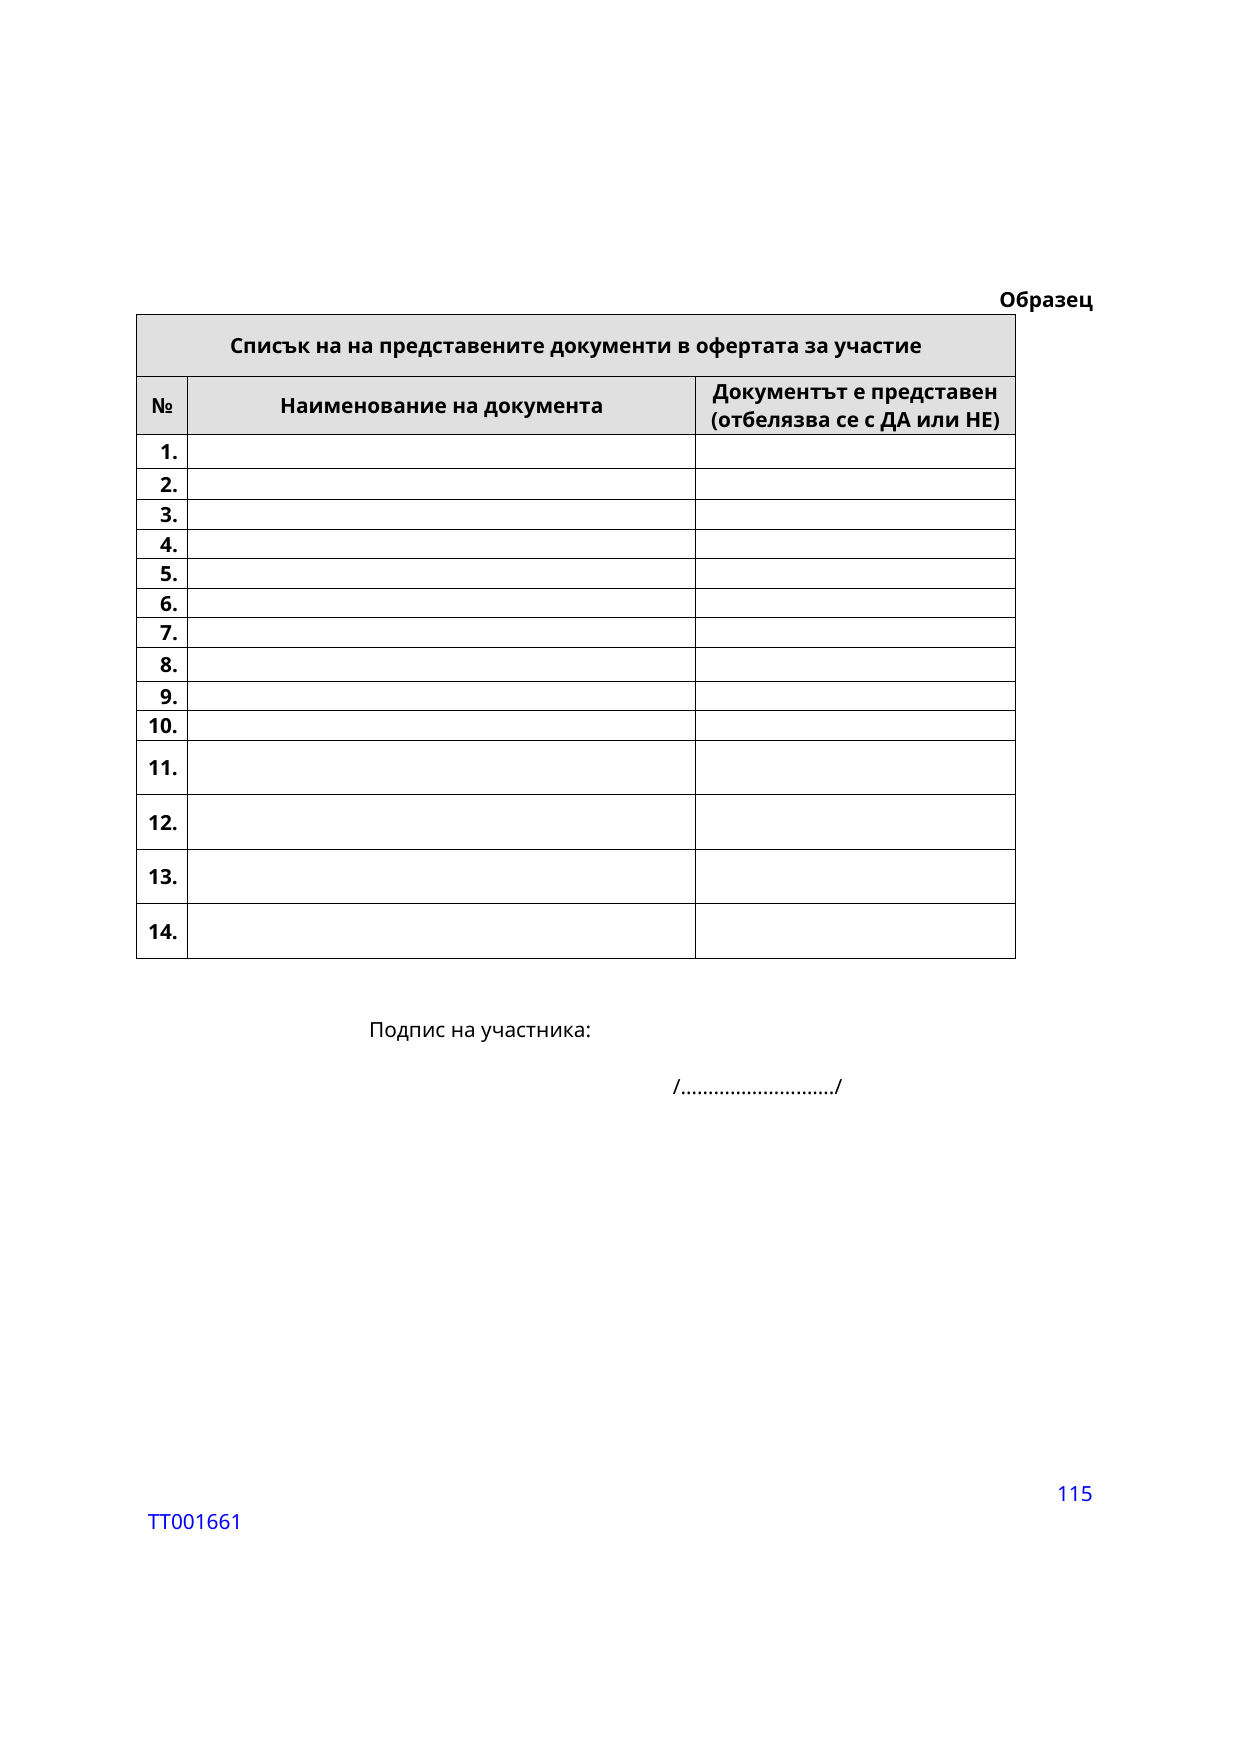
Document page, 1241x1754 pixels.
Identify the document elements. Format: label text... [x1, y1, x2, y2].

table_cell [137, 618, 187, 647]
table_cell [188, 435, 695, 468]
table_cell [696, 850, 1015, 903]
table_cell [188, 904, 695, 958]
table_cell [696, 795, 1015, 849]
table_cell [137, 589, 187, 617]
table_cell [696, 711, 1015, 740]
text /………………………./ [673, 1072, 1098, 1101]
table_cell [137, 711, 187, 740]
table_cell [188, 618, 695, 647]
table_cell [696, 904, 1015, 958]
table_cell [137, 648, 187, 681]
text Образец [148, 285, 1092, 314]
table_cell [137, 904, 187, 958]
table_cell № [137, 377, 187, 434]
table_cell [696, 648, 1015, 681]
table_cell [137, 500, 187, 529]
table_cell [188, 682, 695, 710]
table_cell [696, 530, 1015, 558]
table_cell [696, 500, 1015, 529]
text Подпис на участника: [295, 1016, 1098, 1044]
table_cell [188, 530, 695, 558]
table_cell [137, 850, 187, 903]
table_cell [696, 559, 1015, 588]
table_cell [188, 559, 695, 588]
table_cell [696, 589, 1015, 617]
table_cell [696, 618, 1015, 647]
table_cell [137, 795, 187, 849]
table_cell [137, 530, 187, 558]
table_cell [137, 469, 187, 499]
table_cell [696, 435, 1015, 468]
table_cell [188, 589, 695, 617]
table_cell Документът е представен (отбелязва се с ДА или НЕ) [696, 377, 1015, 434]
table_cell [188, 850, 695, 903]
table_cell [137, 682, 187, 710]
table_cell [188, 648, 695, 681]
table_cell [188, 469, 695, 499]
table_cell [188, 741, 695, 794]
table_cell [137, 741, 187, 794]
table_cell [696, 682, 1015, 710]
table_cell [188, 711, 695, 740]
table_cell [188, 795, 695, 849]
table_cell [696, 741, 1015, 794]
table_cell [188, 500, 695, 529]
table_cell Наименование на документа [188, 377, 695, 434]
table_header Списък на на представените документи в офертата за участие [137, 315, 1015, 376]
table_cell [696, 469, 1015, 499]
table_cell [137, 559, 187, 588]
table_cell [137, 435, 187, 468]
